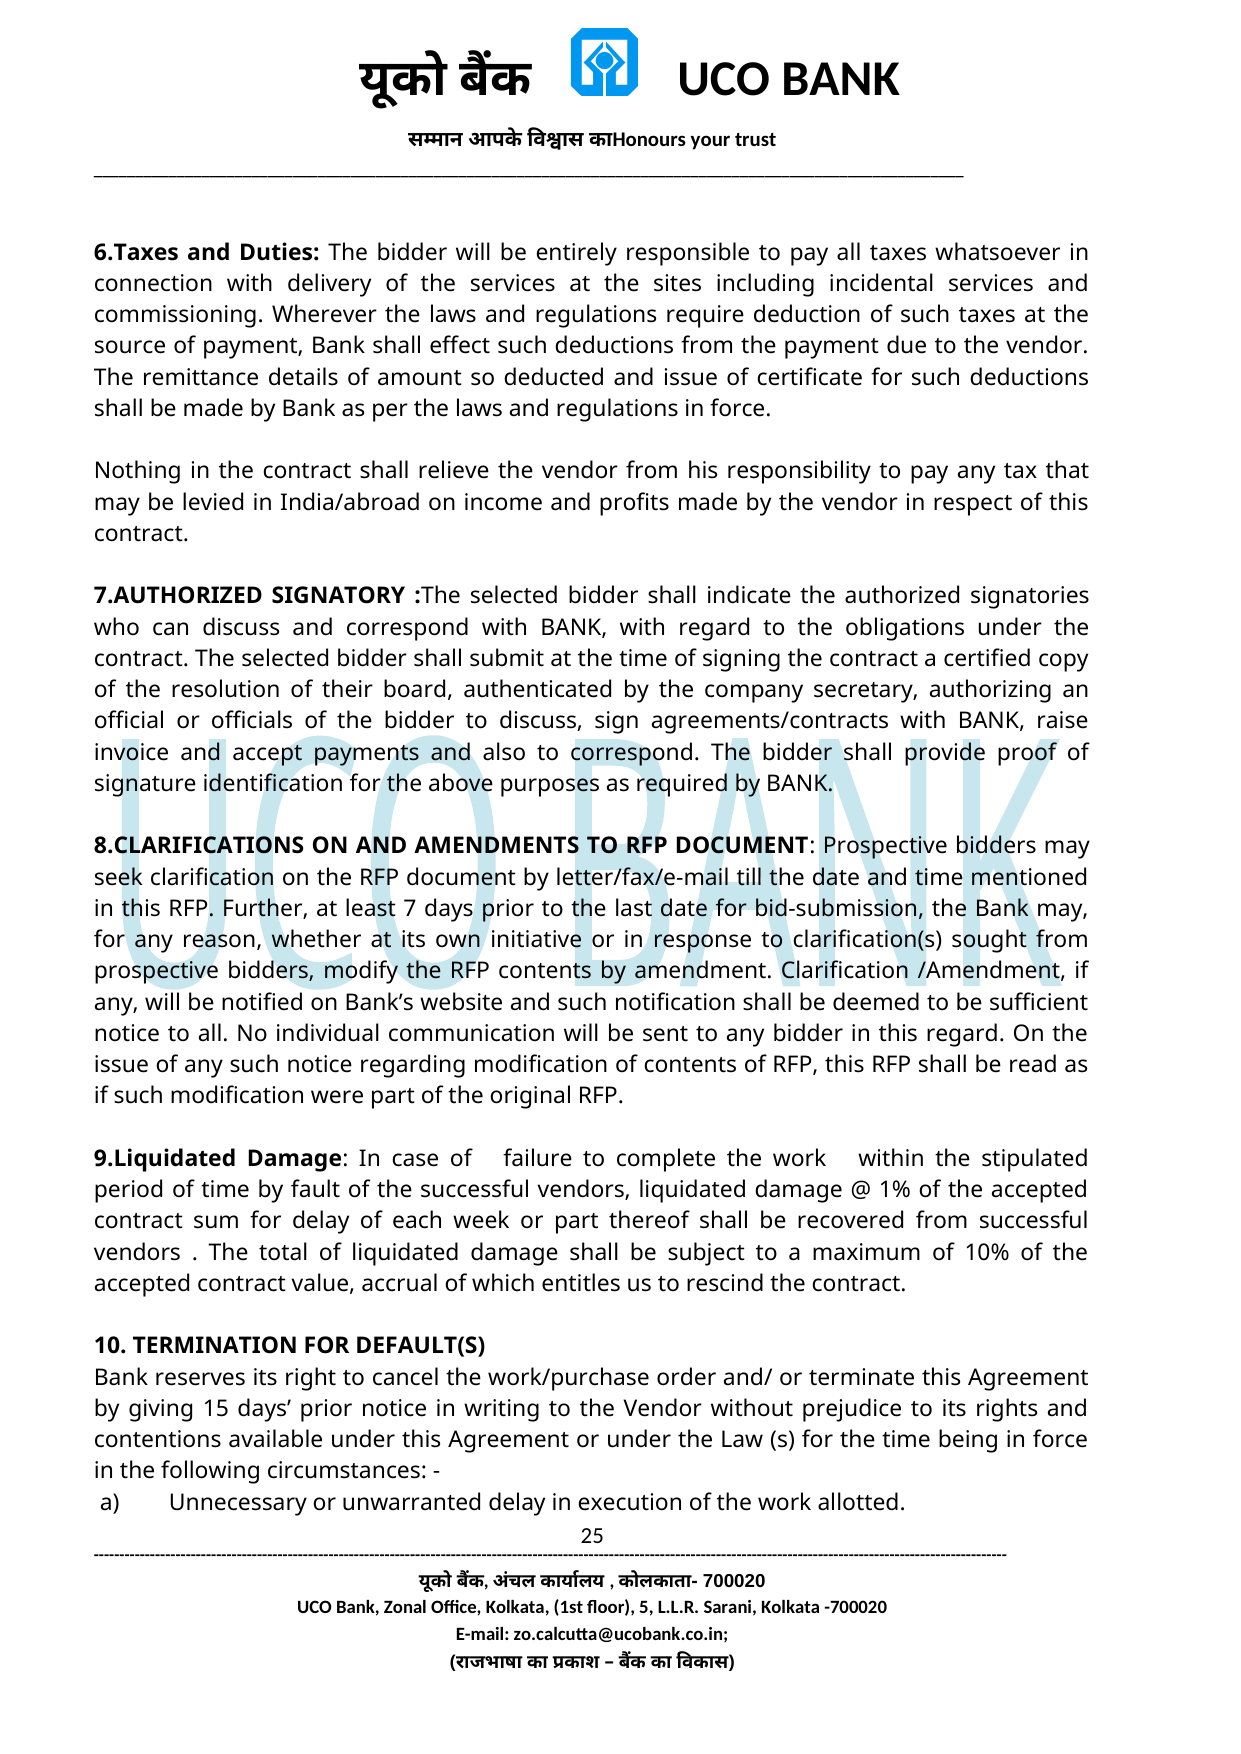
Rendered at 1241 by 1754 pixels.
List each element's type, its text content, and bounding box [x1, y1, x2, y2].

title 9.Liquidated Damage: In case of failure to complete the work within the stipulated period of time by fault of the successful vendors, liquidated damage @ 1% of the accepted contract sum for delay of each week or part thereof shall be recovered from successful vendors . The total of liquidated damage shall be subject to a maximum of 10% of the accepted contract value, accrual of which entitles us to rescind the contract. [94, 1142, 1090, 1298]
title 7.AUTHORIZED SIGNATORY :The selected bidder shall indicate the authorized signatories who can discuss and correspond with BANK, with regard to the obligations under the contract. The selected bidder shall submit at the time of signing the contract a certified copy of the resolution of their board, authenticated by the company secretary, authorizing an official or officials of the bidder to discuss, sign agreements/contracts with BANK, raise invoice and accept payments and also to correspond. The bidder shall provide proof of signature identification for the above purposes as required by BANK. [94, 579, 1090, 798]
title Nothing in the contract shall relieve the vendor from his responsibility to pay any tax that may be levied in India/abroad on income and profits made by the vendor in respect of this contract. [94, 454, 1090, 548]
title 8.CLARIFICATIONS ON AND AMENDMENTS TO RFP DOCUMENT: Prospective bidders may seek clarification on the RFP document by letter/fax/e-mail till the date and time mentioned in this RFP. Further, at least 7 days prior to the last date for bid-submission, the Bank may, for any reason, whether at its own initiative or in response to clarification(s) sought from prospective bidders, modify the RFP contents by amendment. Clarification /Amendment, if any, will be notified on Bank’s website and such notification shall be deemed to be sufficient notice to all. No individual communication will be sent to any bidder in this regard. On the issue of any such notice regarding modification of contents of RFP, this RFP shall be read as if such modification were part of the original RFP. [94, 829, 1090, 1111]
picture [570, 28, 638, 96]
title Bank reserves its right to cancel the work/purchase order and/ or terminate this Agreement by giving 15 days’ prior notice in writing to the Vendor without prejudice to its rights and contentions available under this Agreement or under the Law (s) for the time being in force in the following circumstances: - [94, 1361, 1090, 1486]
title a) Unnecessary or unwarranted delay in execution of the work allotted. [94, 1486, 1090, 1517]
title 6.Taxes and Duties: The bidder will be entirely responsible to pay all taxes whatsoever in connection with delivery of the services at the sites including incidental services and commissioning. Wherever the laws and regulations require deduction of such taxes at the source of payment, Bank shall effect such deductions from the payment due to the vendor. The remittance details of amount so deducted and issue of certificate for such deductions shall be made by Bank as per the laws and regulations in force. [94, 236, 1090, 423]
title 10. TERMINATION FOR DEFAULT(S) [94, 1329, 1090, 1361]
